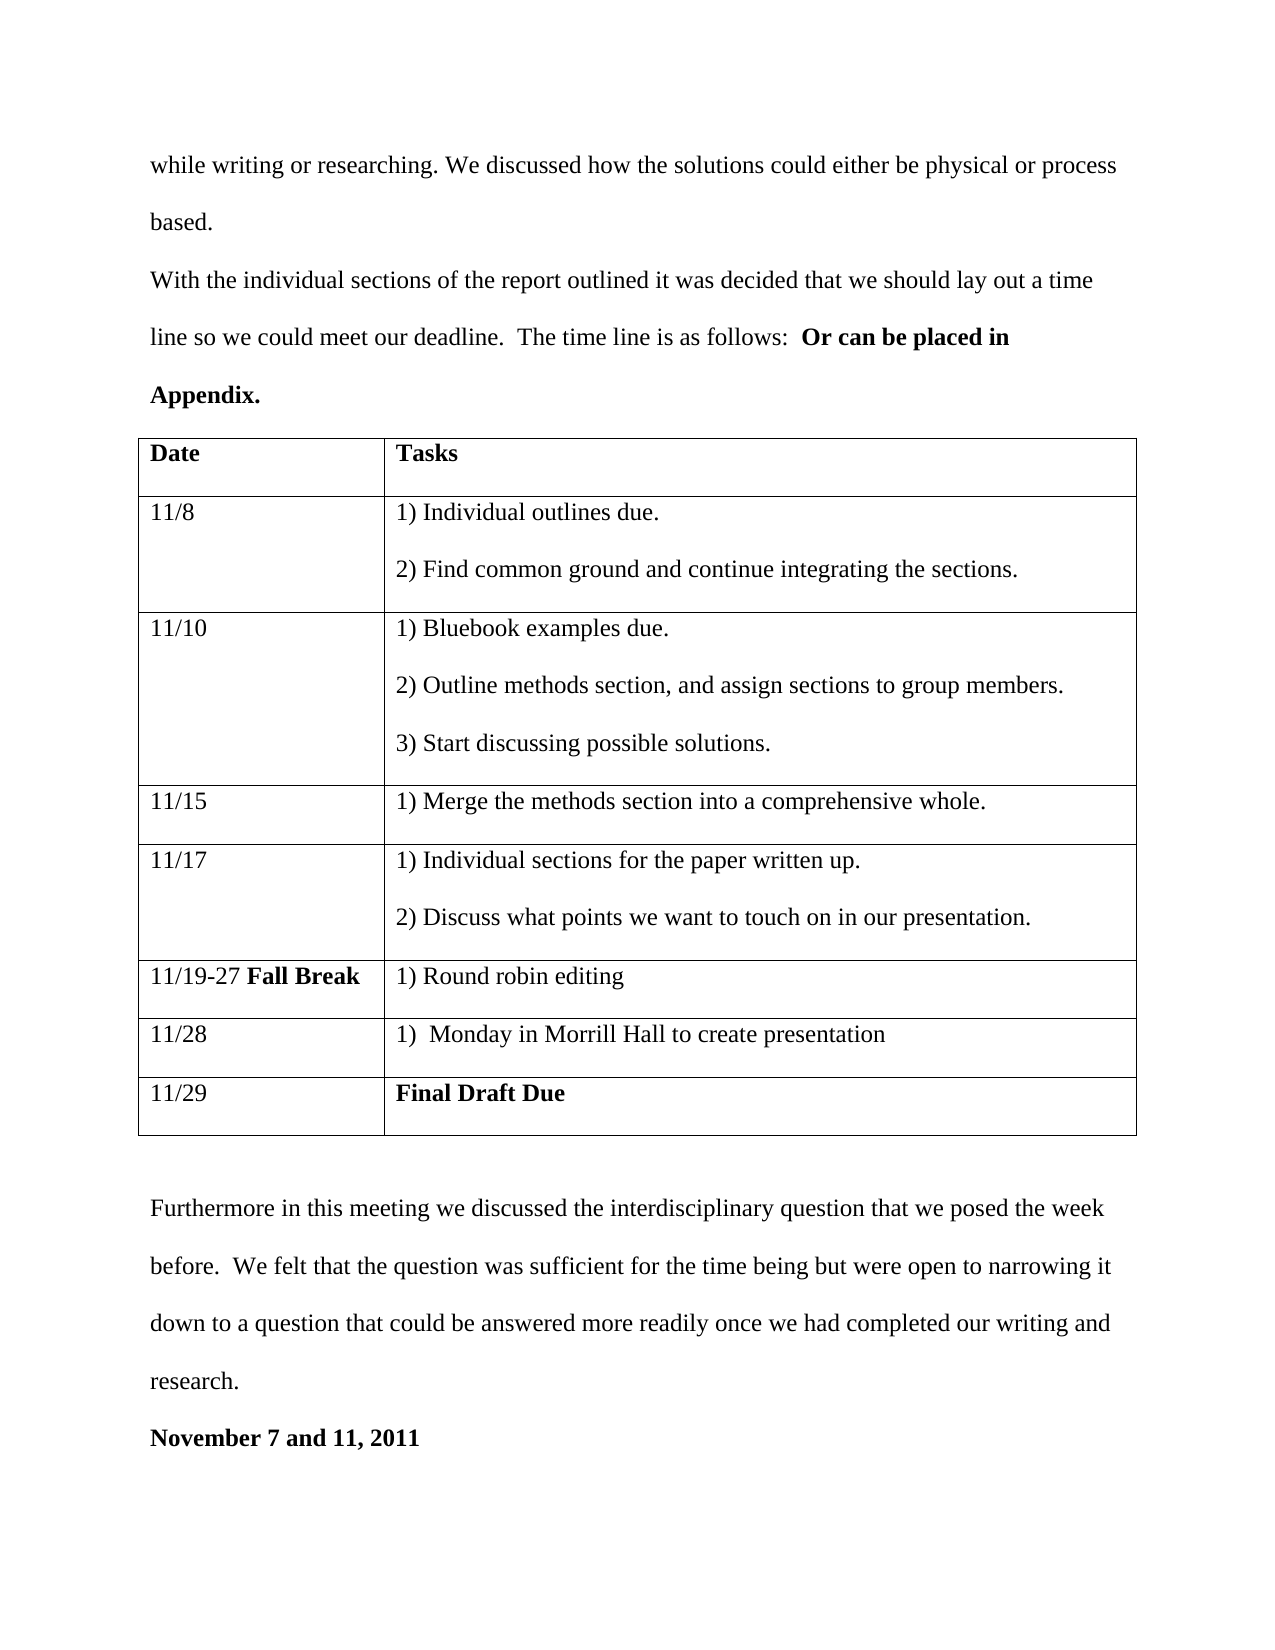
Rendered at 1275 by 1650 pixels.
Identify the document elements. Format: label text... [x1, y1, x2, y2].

table_header Date [139, 439, 384, 496]
table_header Tasks [385, 439, 1136, 496]
table_cell 11/15 [139, 786, 384, 844]
table_cell 1) Merge the methods section into a comprehensive whole. [385, 786, 1136, 844]
table_cell 1) Individual outlines due. 2) Find common ground and continue integrating the sections. [385, 497, 1136, 612]
table_cell 11/17 [139, 845, 384, 960]
text With the individual sections of the report outlined it was decided that we should lay out a time line so we could meet our deadline. The time line is as follows: Or can be placed in Appendix. [150, 265, 1125, 409]
table_cell 11/28 [139, 1019, 384, 1077]
table_cell Final Draft Due [385, 1078, 1136, 1135]
table_cell 11/29 [139, 1078, 384, 1135]
table_cell 1) Bluebook examples due. 2) Outline methods section, and assign sections to group members. 3) Start discussing possible solutions. [385, 613, 1136, 785]
table_cell 1) Individual sections for the paper written up. 2) Discuss what points we want to touch on in our presentation. [385, 845, 1136, 960]
table_cell 1) Monday in Morrill Hall to create presentation [385, 1019, 1136, 1077]
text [150, 150, 1125, 236]
text November 7 and 11, 2011 [150, 1423, 1125, 1452]
table_cell 1) Round robin editing [385, 961, 1136, 1018]
text Furthermore in this meeting we discussed the interdisciplinary question that we posed the week before. We felt that the question was sufficient for the time being but were open to narrowing it down to a question that could be answered more readily once we had completed our writing and research. [150, 1193, 1125, 1395]
table_cell 11/10 [139, 613, 384, 785]
table_cell 11/8 [139, 497, 384, 612]
table_cell 11/19-27 Fall Break [139, 961, 384, 1018]
